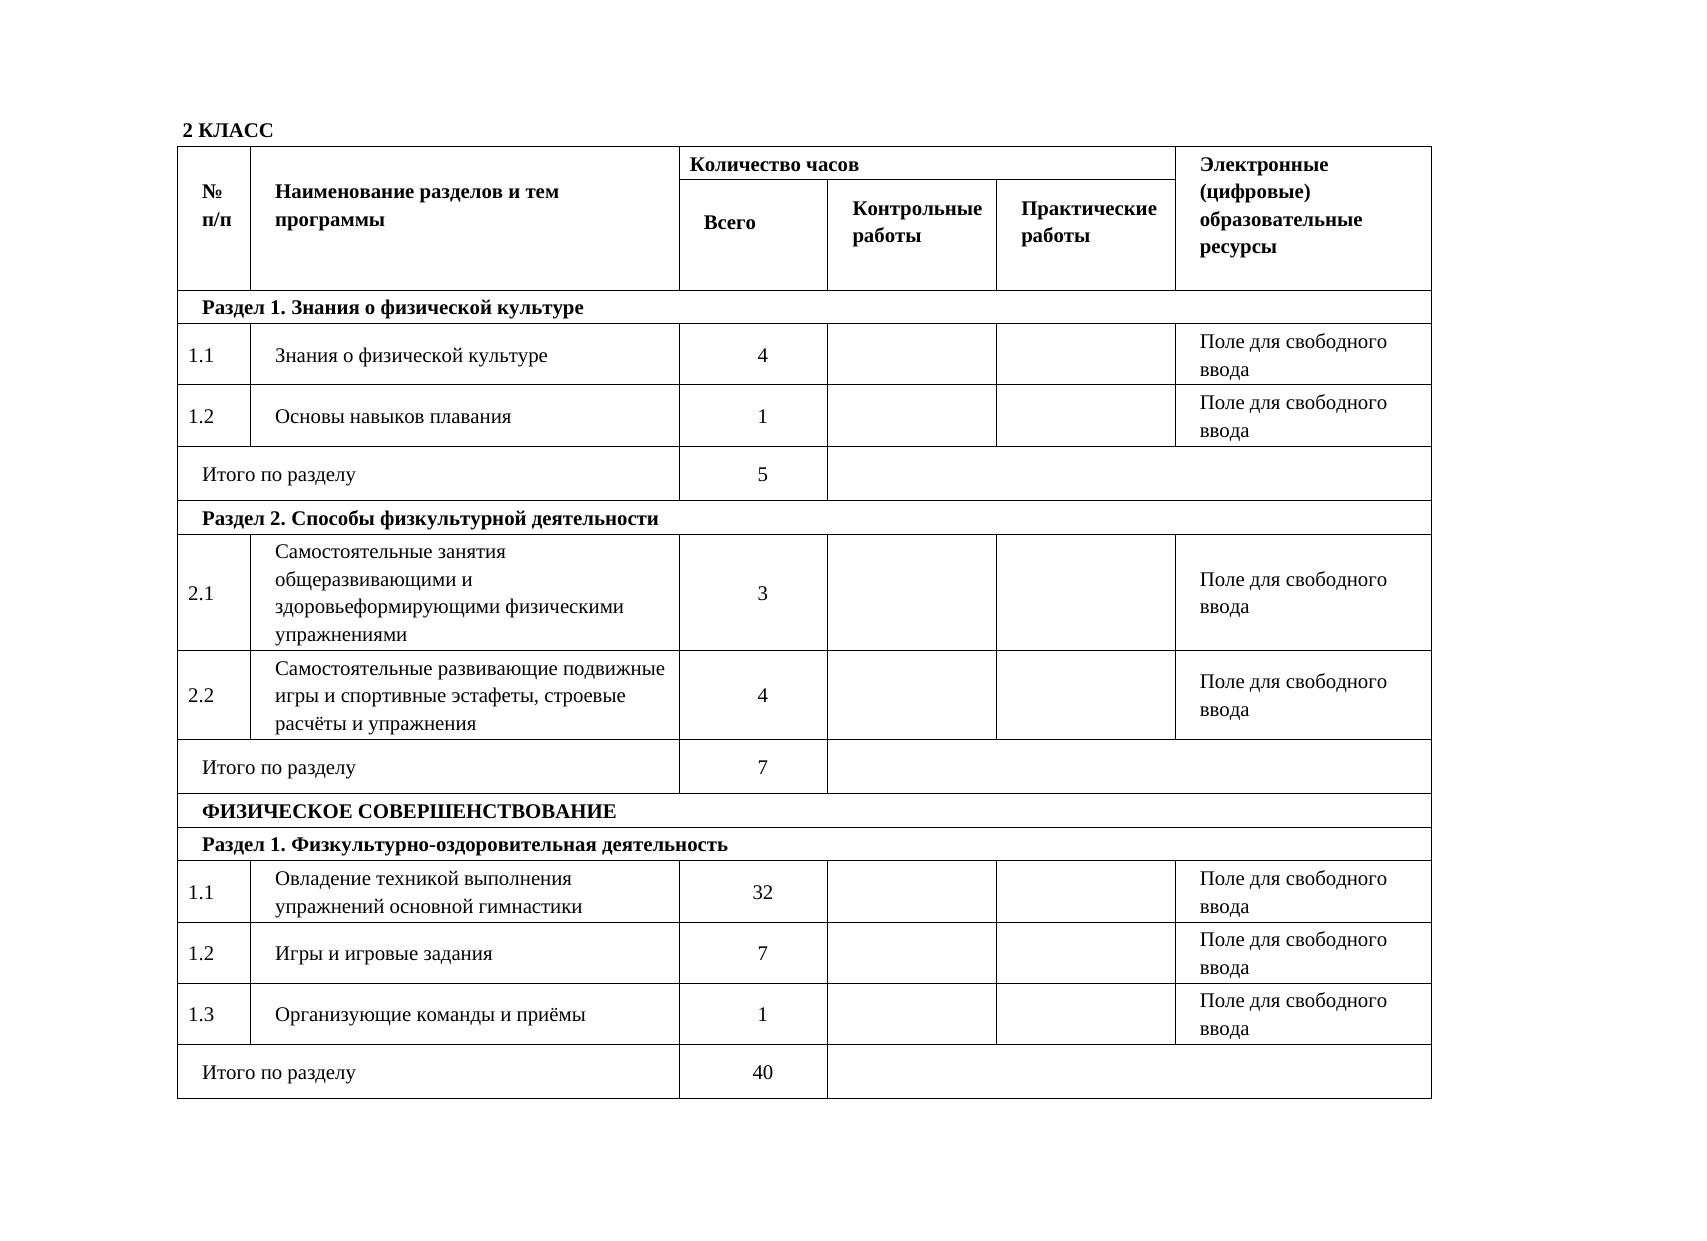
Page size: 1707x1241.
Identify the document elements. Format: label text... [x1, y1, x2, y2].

table_header Электронные (цифровые) образовательные ресурсы [1176, 147, 1431, 289]
table_cell 40 [680, 1045, 827, 1098]
table_cell [828, 385, 996, 446]
table_cell Самостоятельные развивающие подвижные игры и спортивные эстафеты, строевые расчёты и упражнения [251, 651, 679, 739]
table_cell Поле для свободного ввода [1176, 324, 1431, 384]
table_cell ФИЗИЧЕСКОЕ СОВЕРШЕНСТВОВАНИЕ [178, 794, 1431, 827]
table_cell [997, 324, 1175, 384]
table_cell 1.1 [178, 324, 250, 384]
table_cell 1.2 [178, 923, 250, 983]
table_cell 1.1 [178, 861, 250, 921]
table_header Наименование разделов и тем программы [251, 147, 679, 289]
table_cell 7 [680, 923, 827, 983]
table_cell Практические работы [997, 180, 1175, 289]
table_cell [828, 923, 996, 983]
table_cell 7 [680, 740, 827, 793]
table_cell Итого по разделу [178, 740, 679, 793]
table_cell Итого по разделу [178, 447, 679, 500]
table_cell Знания о физической культуре [251, 324, 679, 384]
table_cell 4 [680, 651, 827, 739]
table_cell 1 [680, 984, 827, 1044]
table_cell [997, 385, 1175, 446]
table_cell [828, 1045, 1431, 1098]
table_cell Поле для свободного ввода [1176, 861, 1431, 921]
table_cell Поле для свободного ввода [1176, 385, 1431, 446]
table_cell [828, 324, 996, 384]
table_cell Раздел 1. Физкультурно-оздоровительная деятельность [178, 828, 1431, 860]
table_cell [997, 923, 1175, 983]
table_cell Всего [680, 180, 827, 289]
table_cell [828, 651, 996, 739]
table_cell Поле для свободного ввода [1176, 923, 1431, 983]
table_cell 1.2 [178, 385, 250, 446]
table_cell Самостоятельные занятия общеразвивающими и здоровьеформирующими физическими упражнениями [251, 535, 679, 650]
table_cell Овладение техникой выполнения упражнений основной гимнастики [251, 861, 679, 921]
table_cell 5 [680, 447, 827, 500]
table_cell [828, 984, 996, 1044]
table_cell 3 [680, 535, 827, 650]
table_cell Поле для свободного ввода [1176, 651, 1431, 739]
table_cell Поле для свободного ввода [1176, 984, 1431, 1044]
table_cell 4 [680, 324, 827, 384]
table_cell Раздел 2. Способы физкультурной деятельности [178, 501, 1431, 533]
table_cell Поле для свободного ввода [1176, 535, 1431, 650]
text 2 КЛАСС [177, 118, 1618, 142]
table_cell [997, 861, 1175, 921]
table_cell 32 [680, 861, 827, 921]
table_cell 2.1 [178, 535, 250, 650]
table_cell [997, 535, 1175, 650]
table_cell Контрольные работы [828, 180, 996, 289]
table_cell [828, 740, 1431, 793]
table_cell [997, 651, 1175, 739]
table_cell 1.3 [178, 984, 250, 1044]
table_cell Организующие команды и приёмы [251, 984, 679, 1044]
table_cell [828, 861, 996, 921]
table_cell Основы навыков плавания [251, 385, 679, 446]
table_cell Раздел 1. Знания о физической культуре [178, 291, 1431, 323]
table_cell 1 [680, 385, 827, 446]
table_header № п/п [178, 147, 250, 289]
table_cell [828, 447, 1431, 500]
table_cell Игры и игровые задания [251, 923, 679, 983]
table_cell 2.2 [178, 651, 250, 739]
table_header Количество часов [680, 147, 1175, 179]
table_cell [828, 535, 996, 650]
table_cell Итого по разделу [178, 1045, 679, 1098]
table_cell [997, 984, 1175, 1044]
